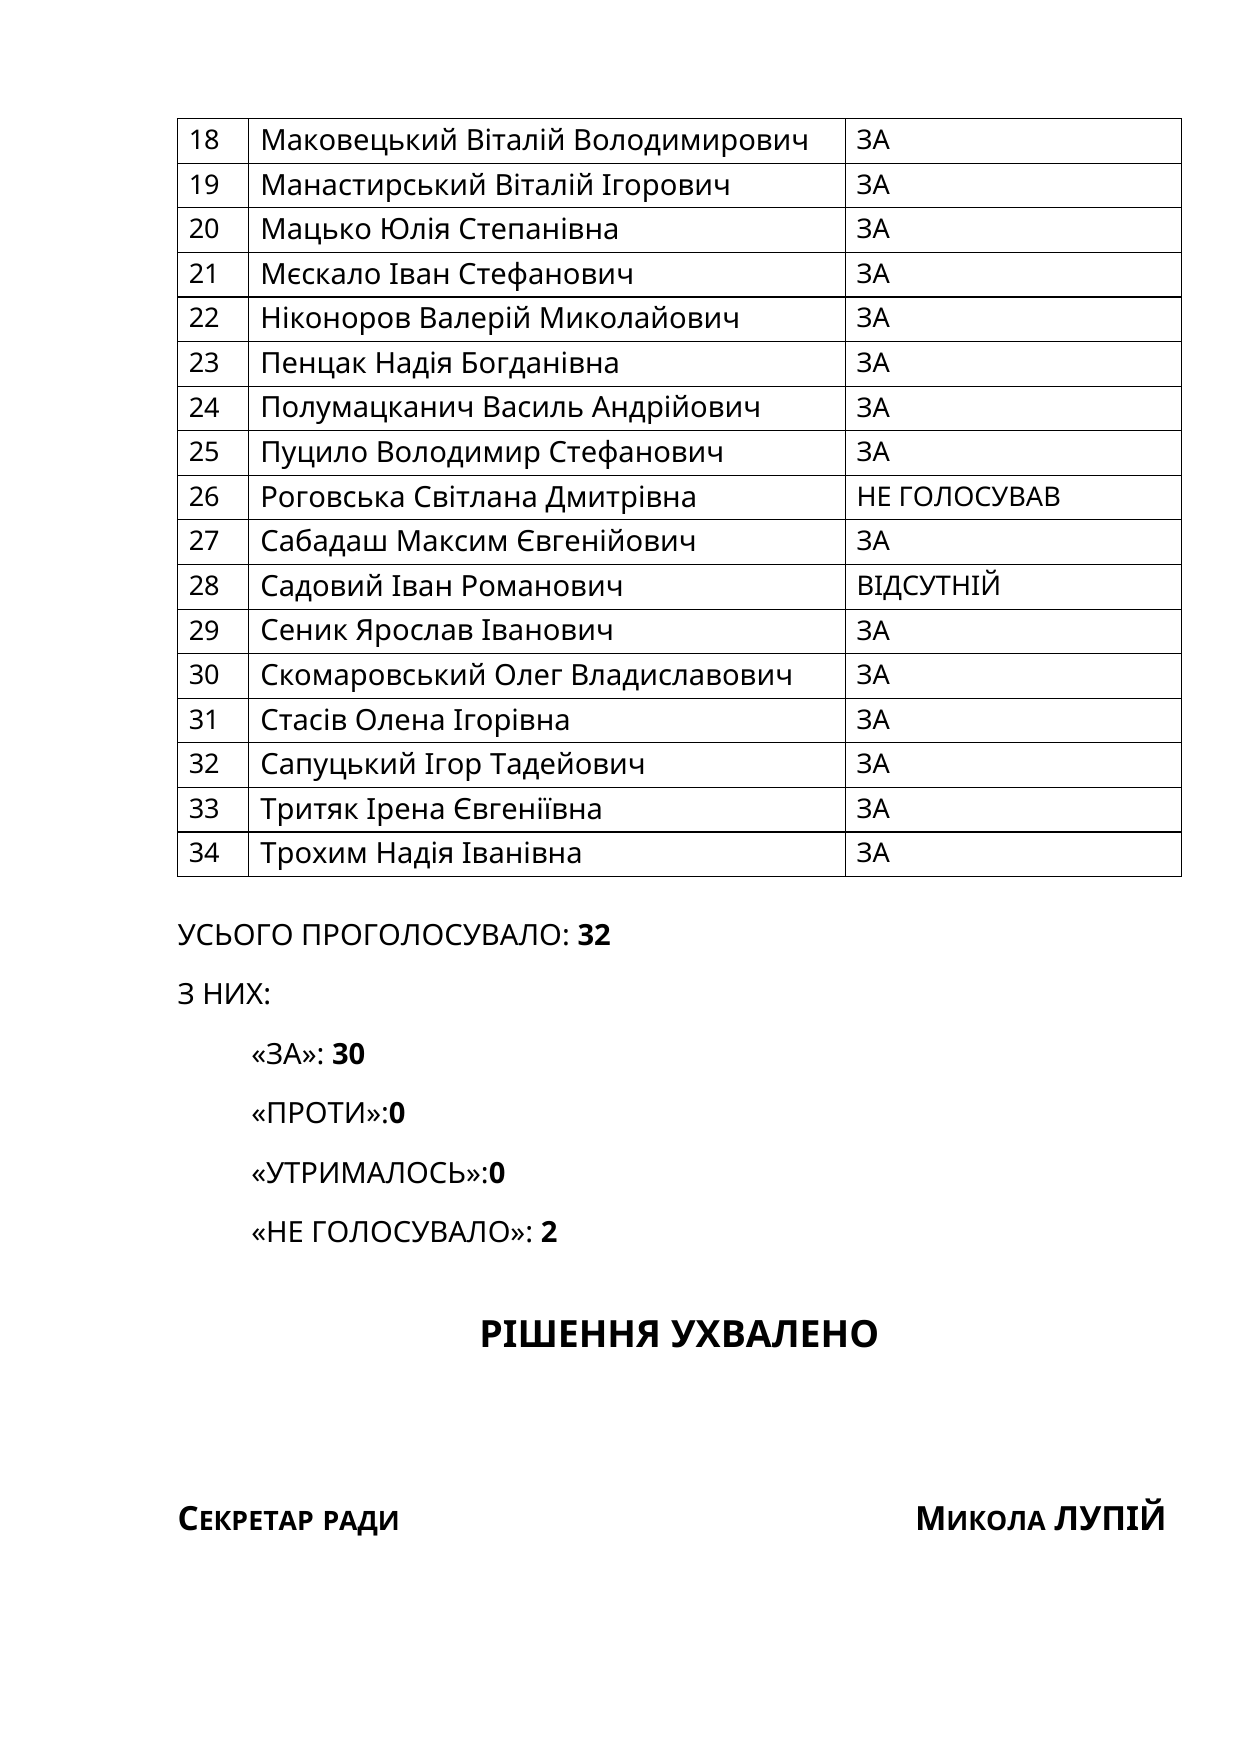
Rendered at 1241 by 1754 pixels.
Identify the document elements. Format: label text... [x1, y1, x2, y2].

table_cell Ніконоров Валерій Миколайович [249, 298, 845, 341]
table_cell ЗА [846, 119, 1181, 163]
table_cell 24 [178, 387, 248, 430]
table_cell Пуцило Володимир Стефанович [249, 431, 845, 475]
table_cell Мацько Юлія Степанівна [249, 208, 845, 252]
table_cell 25 [178, 431, 248, 475]
table_cell Роговська Світлана Дмитрівна [249, 476, 845, 519]
table_cell ЗА [846, 253, 1181, 296]
table_cell 33 [178, 788, 248, 831]
table_cell Сапуцький Ігор Тадейович [249, 743, 845, 787]
table_cell ВІДСУТНІЙ [846, 565, 1181, 608]
table_cell Сабадаш Максим Євгенійович [249, 520, 845, 564]
text «НЕ ГОЛОСУВАЛО»: 2 [177, 1211, 1181, 1251]
table_cell Полумацканич Василь Андрійович [249, 387, 845, 430]
text «ПРОТИ»:0 [177, 1092, 1181, 1132]
table_cell 30 [178, 654, 248, 698]
table_cell ЗА [846, 610, 1181, 653]
table_cell 29 [178, 610, 248, 653]
table_cell ЗА [846, 520, 1181, 564]
table_cell Манастирський Віталій Ігорович [249, 164, 845, 207]
table_cell ЗА [846, 164, 1181, 207]
table_cell 23 [178, 342, 248, 386]
text З НИХ: [177, 973, 1181, 1013]
table_cell Тритяк Ірена Євгеніївна [249, 788, 845, 831]
text Секретар ради Микола ЛУПІЙ [177, 1495, 1181, 1540]
table_cell Садовий Іван Романович [249, 565, 845, 608]
table_cell ЗА [846, 788, 1181, 831]
table_cell 22 [178, 298, 248, 341]
table_cell Мєскало Іван Стефанович [249, 253, 845, 296]
table_cell Скомаровський Олег Владиславович [249, 654, 845, 698]
table_cell Стасів Олена Ігорівна [249, 699, 845, 742]
table_cell ЗА [846, 431, 1181, 475]
table_cell Маковецький Віталій Володимирович [249, 119, 845, 163]
table_cell 26 [178, 476, 248, 519]
table_cell 27 [178, 520, 248, 564]
table_cell ЗА [846, 833, 1181, 876]
table_cell ЗА [846, 699, 1181, 742]
table_cell ЗА [846, 342, 1181, 386]
table_cell 28 [178, 565, 248, 608]
table_cell ЗА [846, 208, 1181, 252]
table_cell НЕ ГОЛОСУВАВ [846, 476, 1181, 519]
text Усього проголосувало: 32 [177, 914, 1181, 954]
table_cell Пенцак Надія Богданівна [249, 342, 845, 386]
table_cell 20 [178, 208, 248, 252]
table_cell 31 [178, 699, 248, 742]
table_cell ЗА [846, 298, 1181, 341]
text РІШЕННЯ УХВАЛЕНО [177, 1308, 1181, 1359]
table_cell 32 [178, 743, 248, 787]
table_cell Сеник Ярослав Іванович [249, 610, 845, 653]
table_cell 18 [178, 119, 248, 163]
table_cell 19 [178, 164, 248, 207]
table_cell Трохим Надія Іванівна [249, 833, 845, 876]
table_cell ЗА [846, 387, 1181, 430]
text «УТРИМАЛОСЬ»:0 [177, 1152, 1181, 1192]
text «ЗА»: 30 [177, 1033, 1181, 1073]
table_cell 21 [178, 253, 248, 296]
table_cell 34 [178, 833, 248, 876]
table_cell ЗА [846, 743, 1181, 787]
table_cell ЗА [846, 654, 1181, 698]
